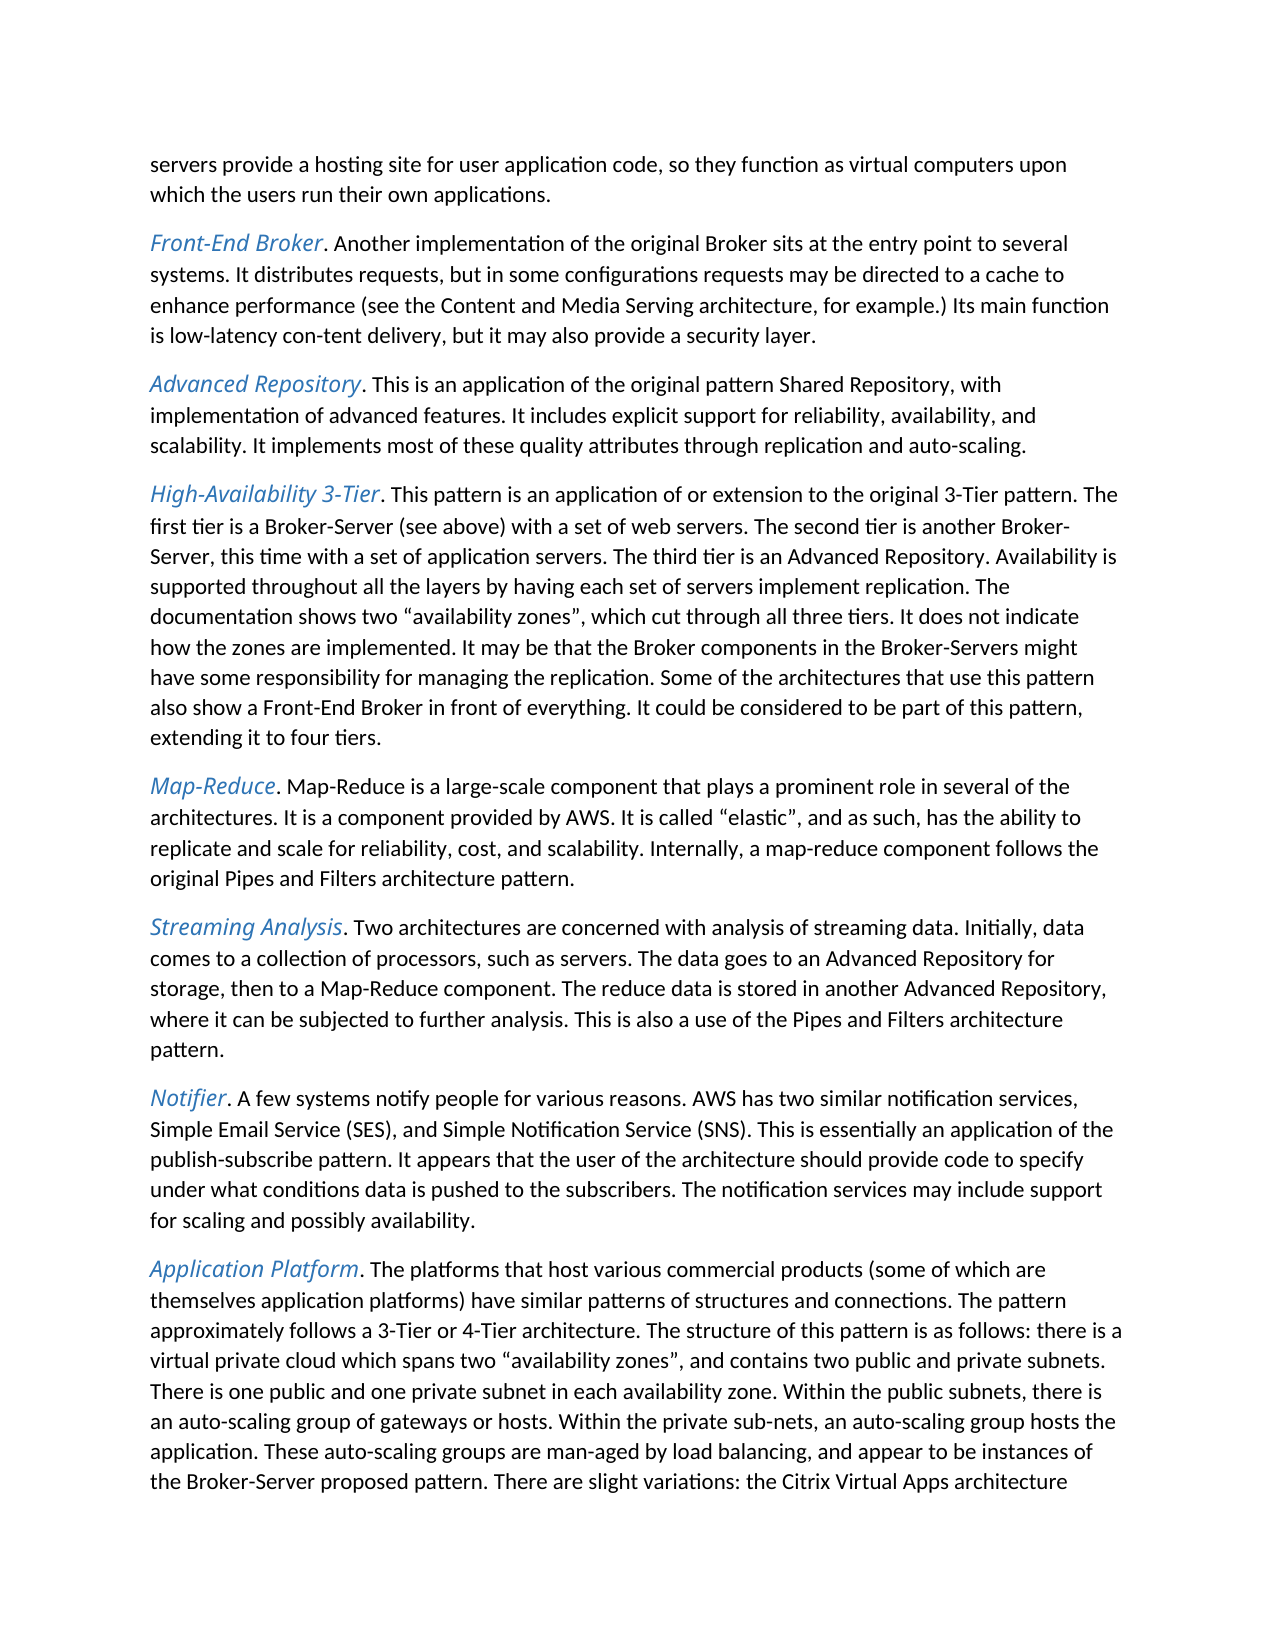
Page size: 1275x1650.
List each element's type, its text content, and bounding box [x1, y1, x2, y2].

text Front-End Broker. Another implementation of the original Broker sits at the entry point to several systems. It distributes requests, but in some configurations requests may be directed to a cache to enhance performance (see the Content and Media Serving architecture, for example.) Its main function is low-latency con-tent delivery, but it may also provide a security layer. [150, 227, 1125, 349]
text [150, 150, 1125, 208]
text Streaming Analysis. Two architectures are concerned with analysis of streaming data. Initially, data comes to a collection of processors, such as servers. The data goes to an Advanced Repository for storage, then to a Map-Reduce component. The reduce data is stored in another Advanced Repository, where it can be subjected to further analysis. This is also a use of the Pipes and Filters architecture pattern. [150, 911, 1125, 1063]
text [150, 1253, 1125, 1495]
text High-Availability 3-Tier. This pattern is an application of or extension to the original 3-Tier pattern. The first tier is a Broker-Server (see above) with a set of web servers. The second tier is another Broker-Server, this time with a set of application servers. The third tier is an Advanced Repository. Availability is supported throughout all the layers by having each set of servers implement replication. The documentation shows two “availability zones”, which cut through all three tiers. It does not indicate how the zones are implemented. It may be that the Broker components in the Broker-Servers might have some responsibility for managing the replication. Some of the architectures that use this pattern also show a Front-End Broker in front of everything. It could be considered to be part of this pattern, extending it to four tiers. [150, 478, 1125, 751]
text Map-Reduce. Map-Reduce is a large-scale component that plays a prominent role in several of the architectures. It is a component provided by AWS. It is called “elastic”, and as such, has the ability to replicate and scale for reliability, cost, and scalability. Internally, a map-reduce component follows the original Pipes and Filters architecture pattern. [150, 770, 1125, 892]
text Notifier. A few systems notify people for various reasons. AWS has two similar notification services, Simple Email Service (SES), and Simple Notification Service (SNS). This is essentially an application of the publish-subscribe pattern. It appears that the user of the architecture should provide code to specify under what conditions data is pushed to the subscribers. The notification services may include support for scaling and possibly availability. [150, 1082, 1125, 1234]
text Advanced Repository. This is an application of the original pattern Shared Repository, with implementation of advanced features. It includes explicit support for reliability, availability, and scalability. It implements most of these quality attributes through replication and auto-scaling. [150, 368, 1125, 459]
